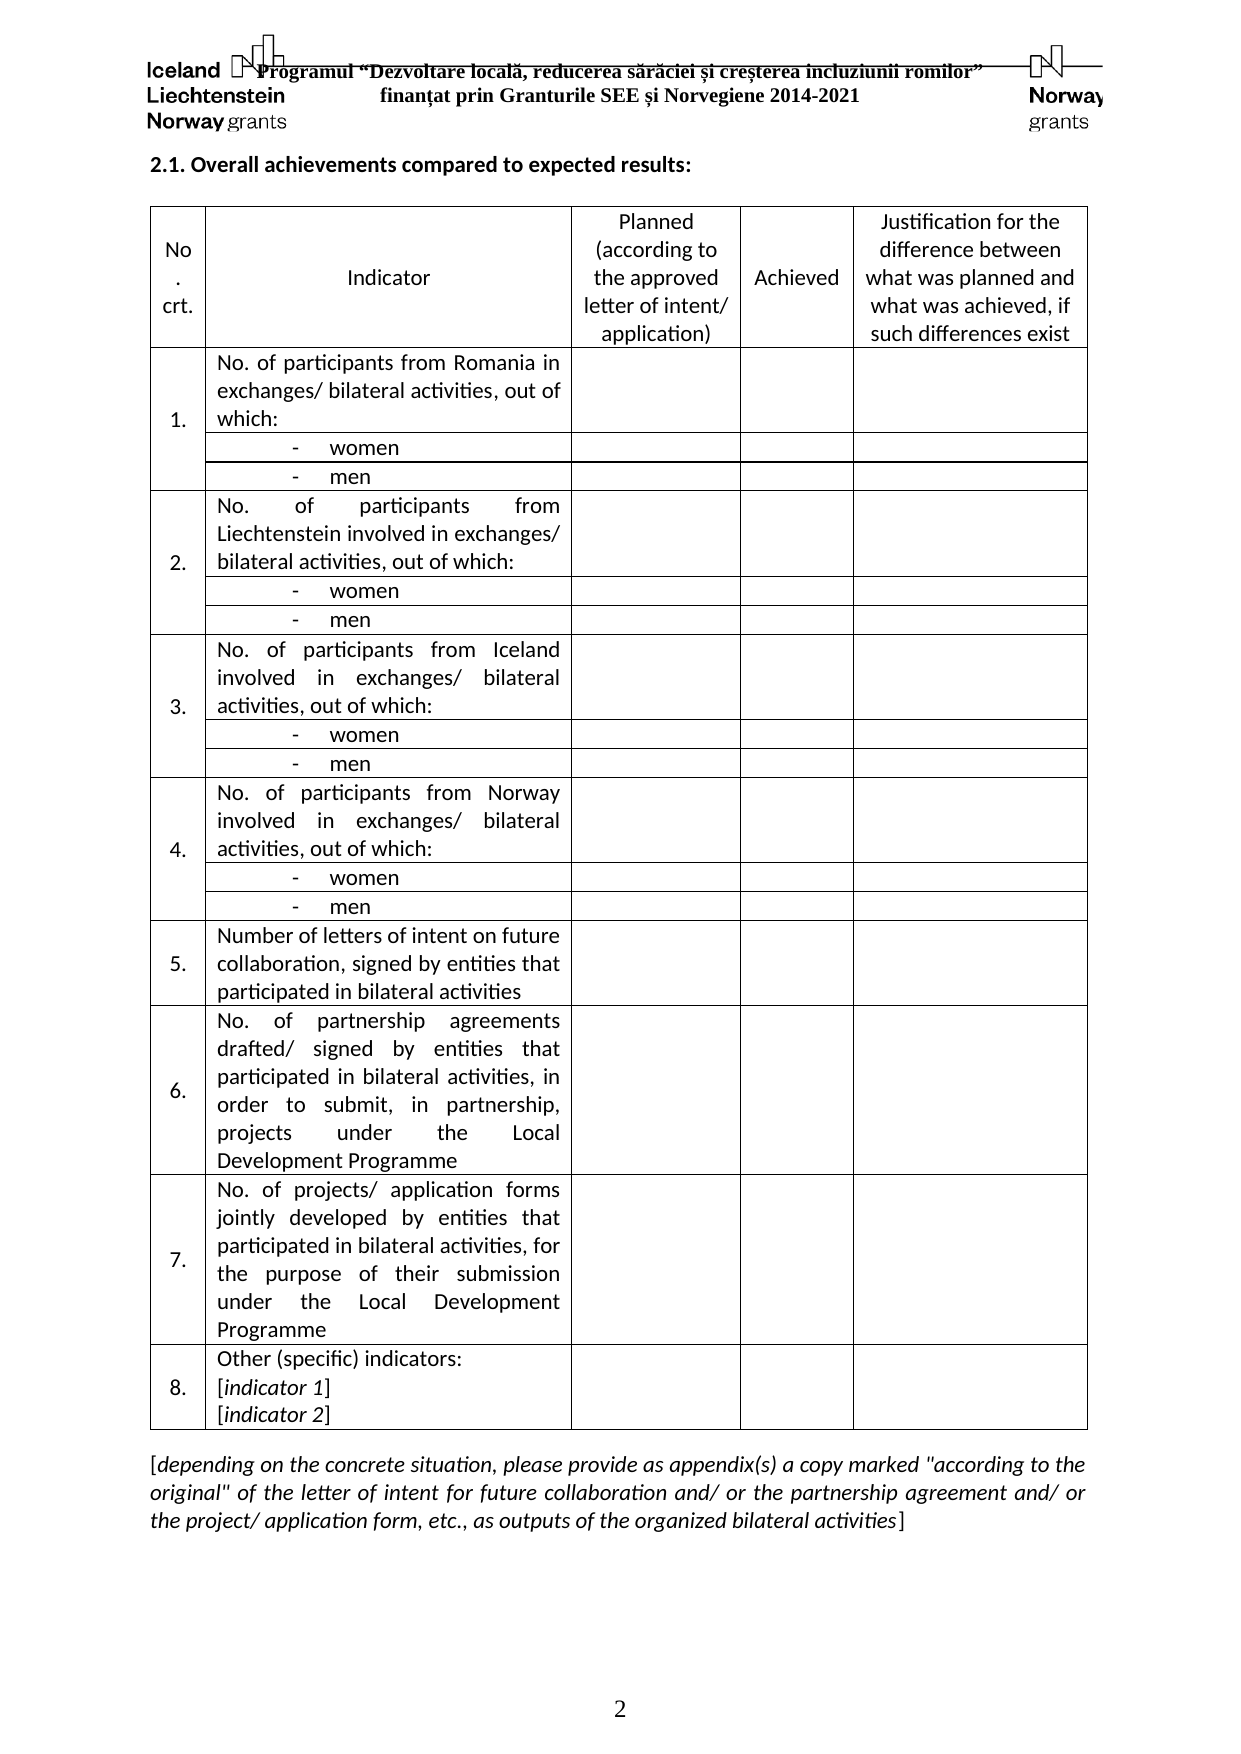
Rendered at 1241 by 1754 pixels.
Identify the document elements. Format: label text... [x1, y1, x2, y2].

table_cell men [206, 606, 571, 634]
table_cell [572, 892, 740, 920]
table_cell [572, 463, 740, 490]
table_cell [854, 433, 1087, 461]
table_cell [854, 606, 1087, 634]
table_header No. crt. [151, 207, 205, 347]
table_header Indicator [206, 207, 571, 347]
table_cell men [206, 749, 571, 777]
table_cell men [206, 463, 571, 490]
table_cell [854, 720, 1087, 748]
table_cell [572, 749, 740, 777]
table_cell [741, 1345, 853, 1429]
table_cell [741, 577, 853, 604]
text 2.1. Overall achievements compared to expected results: [150, 150, 1090, 178]
table_cell [572, 433, 740, 461]
table_cell No. of partnership agreements drafted/ signed by entities that participated in bilateral activities, in order to submit, in partnership, projects under the Local Development Programme [206, 1006, 571, 1174]
table_cell [741, 778, 853, 862]
table_cell [741, 635, 853, 719]
table_cell women [206, 577, 571, 604]
table_cell [741, 921, 853, 1005]
table_cell 5. [151, 921, 205, 1005]
table_cell [572, 577, 740, 604]
table_cell [741, 749, 853, 777]
table_cell Other (specific) indicators: [indicator 1] [indicator 2] [206, 1345, 571, 1429]
table_cell [741, 720, 853, 748]
table_cell 2. [151, 491, 205, 634]
table_header Justification for the difference between what was planned and what was achieved, if such differences exist [854, 207, 1087, 347]
table_cell 4. [151, 778, 205, 920]
table_cell [572, 635, 740, 719]
table_cell [741, 1175, 853, 1343]
table_cell No. of participants from Norway involved in exchanges/ bilateral activities, out of which: [206, 778, 571, 862]
table_cell [854, 491, 1087, 576]
table_cell women [206, 863, 571, 891]
table_cell [854, 348, 1087, 432]
table_cell [572, 1345, 740, 1429]
table_cell [572, 348, 740, 432]
table_cell [854, 635, 1087, 719]
table_cell [572, 921, 740, 1005]
table_header Achieved [741, 207, 853, 347]
table_cell [854, 921, 1087, 1005]
table_cell [854, 778, 1087, 862]
table_cell [854, 863, 1087, 891]
table_cell [572, 491, 740, 576]
table_cell No. of participants from Iceland involved in exchanges/ bilateral activities, out of which: [206, 635, 571, 719]
table_cell No. of participants from Liechtenstein involved in exchanges/ bilateral activities, out of which: [206, 491, 571, 576]
text [depending on the concrete situation, please provide as appendix(s) a copy marked "according to the original" of the letter of intent for future collaboration and/ or the partnership agreement and/ or the project/ application form, etc., as outputs of the organized bilateral activities] [150, 1450, 1090, 1534]
table_cell [572, 1175, 740, 1343]
table_cell [741, 433, 853, 461]
table_cell women [206, 433, 571, 461]
table_cell [854, 577, 1087, 604]
table_cell [854, 1175, 1087, 1343]
table_cell 7. [151, 1175, 205, 1343]
table_cell [854, 1006, 1087, 1174]
table_cell [572, 778, 740, 862]
table_cell [741, 606, 853, 634]
table_cell 8. [151, 1345, 205, 1429]
table_cell [572, 720, 740, 748]
table_cell [741, 491, 853, 576]
table_cell 6. [151, 1006, 205, 1174]
table_cell men [206, 892, 571, 920]
table_cell [572, 863, 740, 891]
table_cell [854, 1345, 1087, 1429]
table_cell 3. [151, 635, 205, 777]
table_cell [572, 1006, 740, 1174]
table_cell Number of letters of intent on future collaboration, signed by entities that participated in bilateral activities [206, 921, 571, 1005]
table_cell [741, 863, 853, 891]
table_cell [741, 348, 853, 432]
table_cell [741, 463, 853, 490]
table_cell No. of projects/ application forms jointly developed by entities that participated in bilateral activities, for the purpose of their submission under the Local Development Programme [206, 1175, 571, 1343]
table_cell [854, 892, 1087, 920]
table_cell [741, 892, 853, 920]
table_cell [741, 1006, 853, 1174]
picture [146, 34, 1102, 131]
table_cell [854, 749, 1087, 777]
table_cell [854, 463, 1087, 490]
table_cell 1. [151, 348, 205, 490]
table_header Planned (according to the approved letter of intent/ application) [572, 207, 740, 347]
table_cell women [206, 720, 571, 748]
table_cell [572, 606, 740, 634]
table_cell No. of participants from Romania in exchanges/ bilateral activities, out of which: [206, 348, 571, 432]
